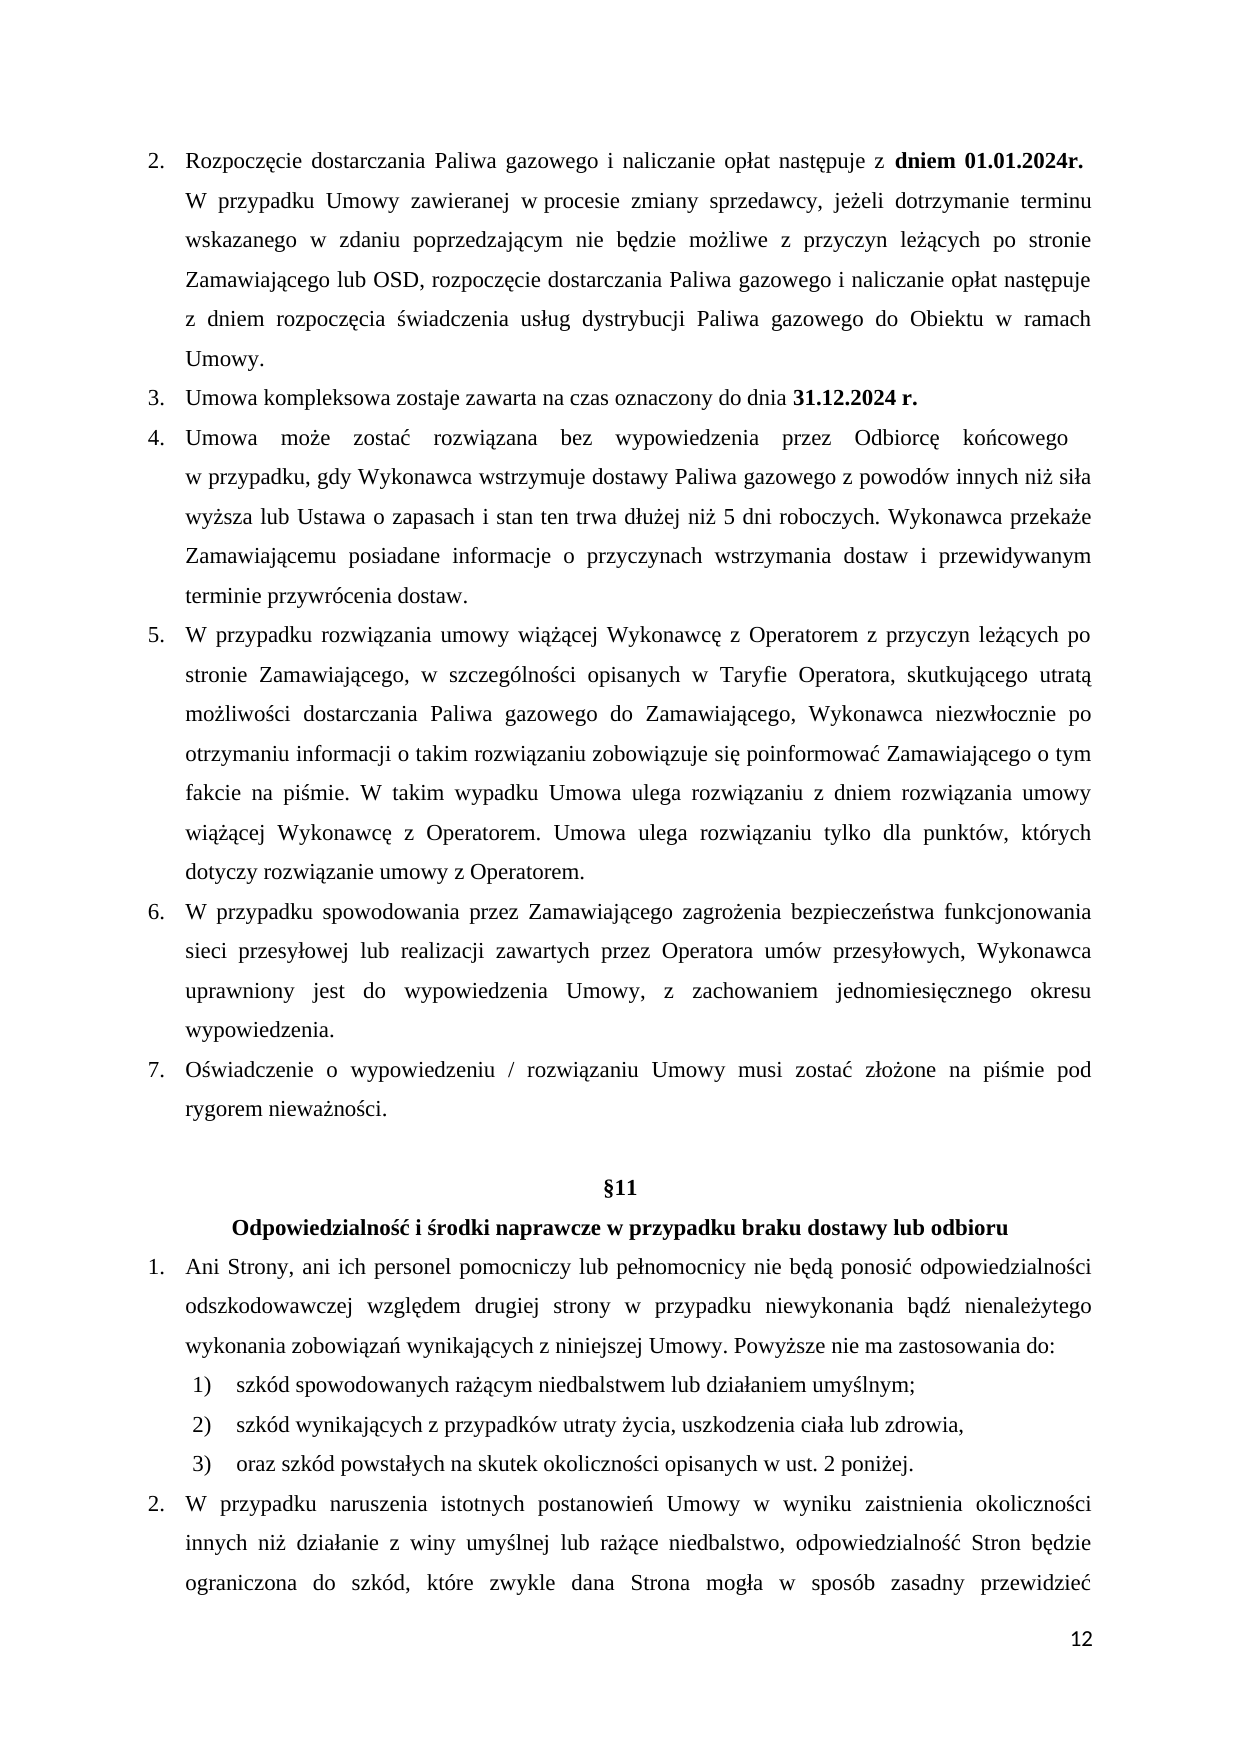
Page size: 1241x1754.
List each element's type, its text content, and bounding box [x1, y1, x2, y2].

list Rozpoczęcie dostarczania Paliwa gazowego i naliczanie opłat następuje z dniem 01.01.2024r. W przypadku Umowy zawieranej w procesie zmiany sprzedawcy, jeżeli dotrzymanie terminu wskazanego w zdaniu poprzedzającym nie będzie możliwe z przyczyn leżących po stronie Zamawiającego lub OSD, rozpoczęcie dostarczania Paliwa gazowego i naliczanie opłat następuje z dniem rozpoczęcia świadczenia usług dystrybucji Paliwa gazowego do Obiektu w ramach Umowy. [148, 148, 1093, 371]
list W przypadku spowodowania przez Zamawiającego zagrożenia bezpieczeństwa funkcjonowania sieci przesyłowej lub realizacji zawartych przez Operatora umów przesyłowych, Wykonawca uprawniony jest do wypowiedzenia Umowy, z zachowaniem jednomiesięcznego okresu wypowiedzenia. [148, 898, 1093, 1042]
list Umowa kompleksowa zostaje zawarta na czas oznaczony do dnia 31.12.2024 r. [148, 384, 1093, 411]
list Ani Strony, ani ich personel pomocniczy lub pełnomocnicy nie będą ponosić odpowiedzialności odszkodowawczej względem drugiej strony w przypadku niewykonania bądź nienależytego wykonania zobowiązań wynikających z niniejszej Umowy. Powyższe nie ma zastosowania do: [148, 1253, 1093, 1358]
list W przypadku rozwiązania umowy wiążącej Wykonawcę z Operatorem z przyczyn leżących po stronie Zamawiającego, w szczególności opisanych w Taryfie Operatora, skutkującego utratą możliwości dostarczania Paliwa gazowego do Zamawiającego, Wykonawca niezwłocznie po otrzymaniu informacji o takim rozwiązaniu zobowiązuje się poinformować Zamawiającego o tym fakcie na piśmie. W takim wypadku Umowa ulega rozwiązaniu z dniem rozwiązania umowy wiążącej Wykonawcę z Operatorem. Umowa ulega rozwiązaniu tylko dla punktów, których dotyczy rozwiązanie umowy z Operatorem. [148, 621, 1093, 884]
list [148, 1490, 1093, 1595]
list Oświadczenie o wypowiedzeniu / rozwiązaniu Umowy musi zostać złożone na piśmie pod rygorem nieważności. [148, 1056, 1093, 1121]
list Umowa może zostać rozwiązana bez wypowiedzenia przez Odbiorcę końcowego w przypadku, gdy Wykonawca wstrzymuje dostawy Paliwa gazowego z powodów innych niż siła wyższa lub Ustawa o zapasach i stan ten trwa dłużej niż 5 dni roboczych. Wykonawca przekaże Zamawiającemu posiadane informacje o przyczynach wstrzymania dostaw i przewidywanym terminie przywrócenia dostaw. [148, 424, 1093, 608]
text §11 Odpowiedzialność i środki naprawcze w przypadku braku dostawy lub odbioru [148, 1174, 1093, 1240]
list szkód spowodowanych rażącym niedbalstwem lub działaniem umyślnym; [192, 1371, 1093, 1398]
list szkód wynikających z przypadków utraty życia, uszkodzenia ciała lub zdrowia, [192, 1411, 1093, 1437]
list oraz szkód powstałych na skutek okoliczności opisanych w ust. 2 poniżej. [192, 1450, 1093, 1477]
